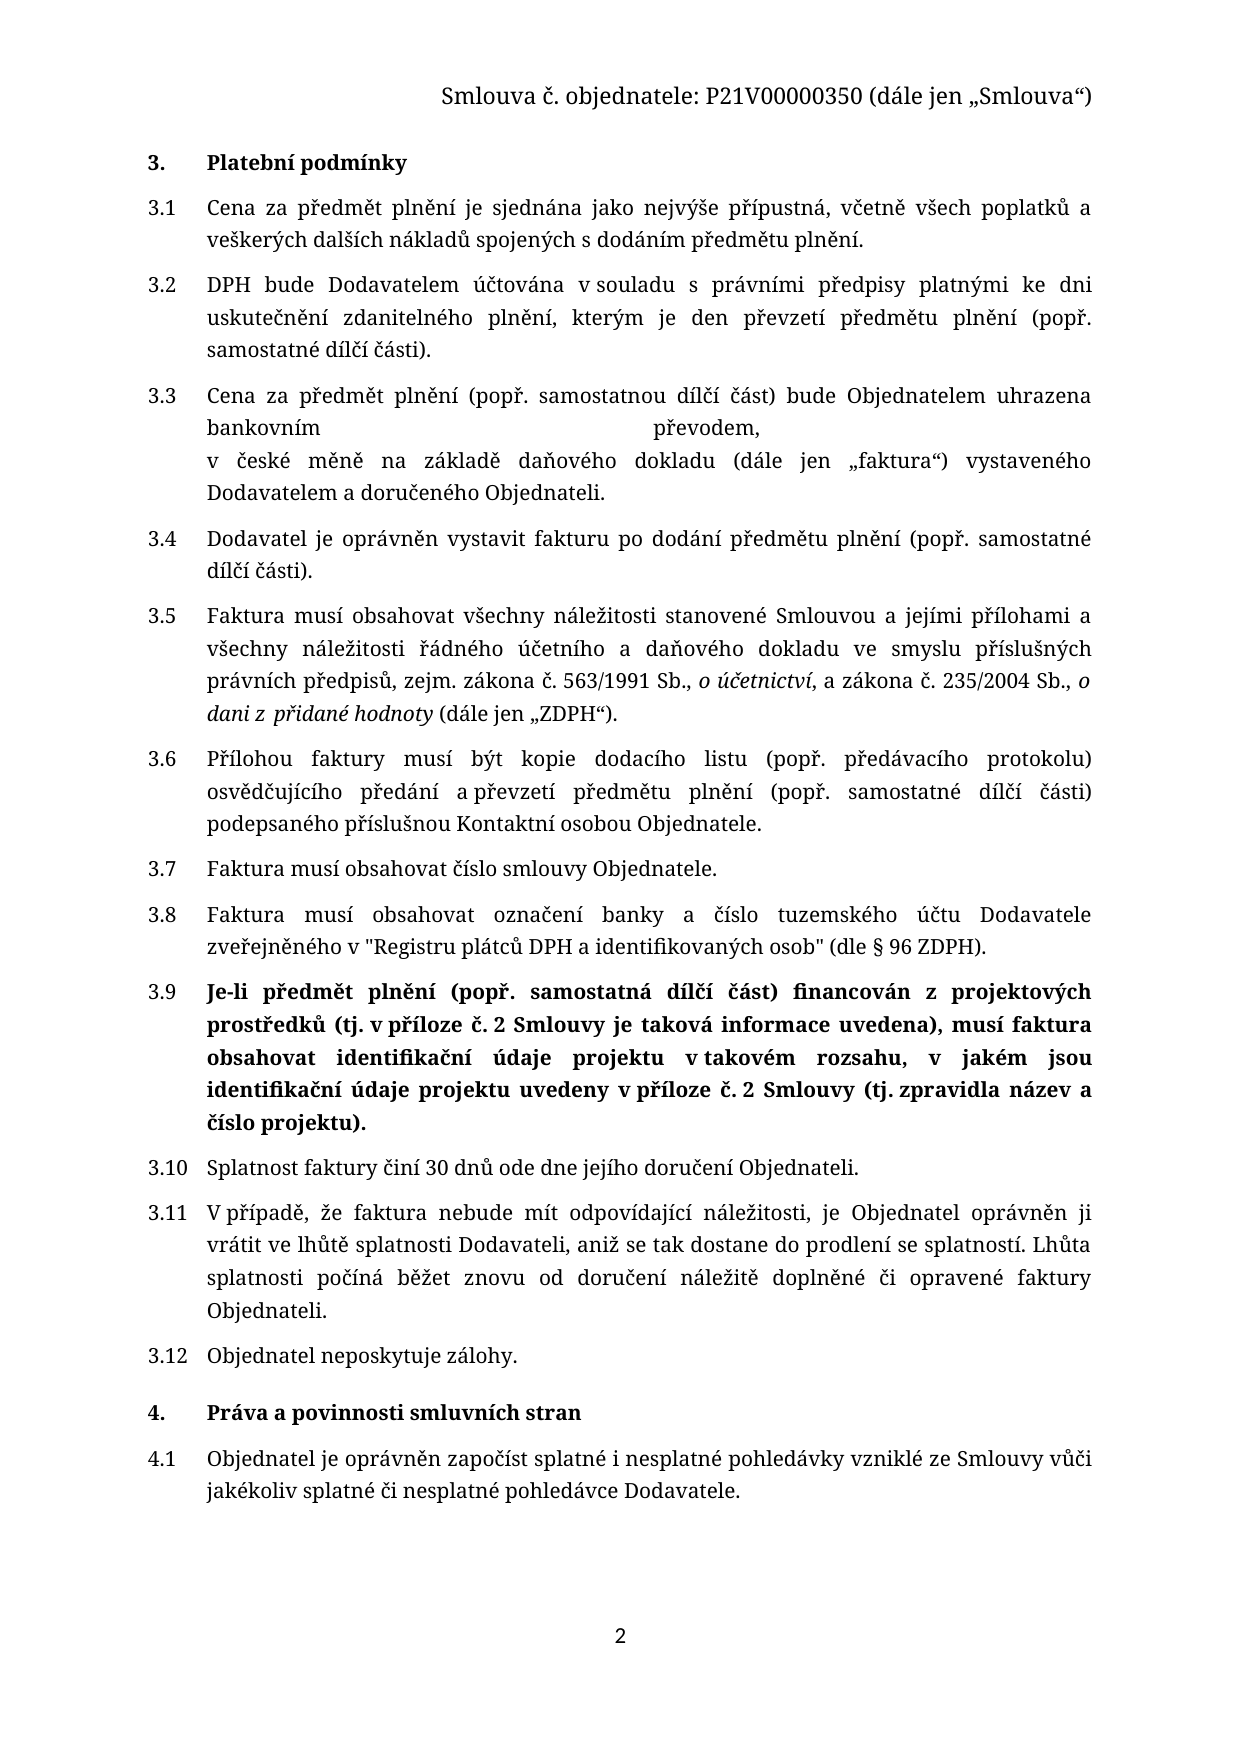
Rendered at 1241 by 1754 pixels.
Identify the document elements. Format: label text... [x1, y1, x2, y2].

list Objednatel neposkytuje zálohy. [148, 1341, 1093, 1369]
list Platební podmínky [148, 148, 1093, 176]
list Přílohou faktury musí být kopie dodacího listu (popř. předávacího protokolu) osvědčujícího předání a převzetí předmětu plnění (popř. samostatné dílčí části) podepsaného příslušnou Kontaktní osobou Objednatele. [148, 744, 1093, 838]
list Splatnost faktury činí 30 dnů ode dne jejího doručení Objednateli. [148, 1153, 1093, 1181]
list DPH bude Dodavatelem účtována v souladu s právními předpisy platnými ke dni uskutečnění zdanitelného plnění, kterým je den převzetí předmětu plnění (popř. samostatné dílčí části). [148, 270, 1093, 364]
list Práva a povinnosti smluvních stran [148, 1398, 1093, 1427]
list Cena za předmět plnění je sjednána jako nejvýše přípustná, včetně všech poplatků a veškerých dalších nákladů spojených s dodáním předmětu plnění. [148, 193, 1093, 254]
list Je-li předmět plnění (popř. samostatná dílčí část) financován z projektových prostředků (tj. v příloze č. 2 Smlouvy je taková informace uvedena), musí faktura obsahovat identifikační údaje projektu v takovém rozsahu, v jakém jsou identifikační údaje projektu uvedeny v příloze č. 2 Smlouvy (tj. zpravidla název a číslo projektu). [148, 977, 1093, 1136]
list V případě, že faktura nebude mít odpovídající náležitosti, je Objednatel oprávněn ji vrátit ve lhůtě splatnosti Dodavateli, aniž se tak dostane do prodlení se splatností. Lhůta splatnosti počíná běžet znovu od doručení náležitě doplněné či opravené faktury Objednateli. [148, 1198, 1093, 1324]
list Faktura musí obsahovat všechny náležitosti stanovené Smlouvou a jejími přílohami a všechny náležitosti řádného účetního a daňového dokladu ve smyslu příslušných právních předpisů, zejm. zákona č. 563/1991 Sb., o účetnictví, a zákona č. 235/2004 Sb., o dani z přidané hodnoty (dále jen „ZDPH“). [148, 601, 1093, 728]
list Objednatel je oprávněn započíst splatné i nesplatné pohledávky vzniklé ze Smlouvy vůči jakékoliv splatné či nesplatné pohledávce Dodavatele. [148, 1444, 1093, 1505]
list Faktura musí obsahovat označení banky a číslo tuzemského účtu Dodavatele zveřejněného v "Registru plátců DPH a identifikovaných osob" (dle § 96 ZDPH). [148, 900, 1093, 961]
list Faktura musí obsahovat číslo smlouvy Objednatele. [148, 854, 1093, 883]
list Cena za předmět plnění (popř. samostatnou dílčí část) bude Objednatelem uhrazena bankovním převodem, v české měně na základě daňového dokladu (dále jen „faktura“) vystaveného Dodavatelem a doručeného Objednateli. [148, 381, 1093, 507]
list Dodavatel je oprávněn vystavit fakturu po dodání předmětu plnění (popř. samostatné dílčí části). [148, 524, 1093, 585]
